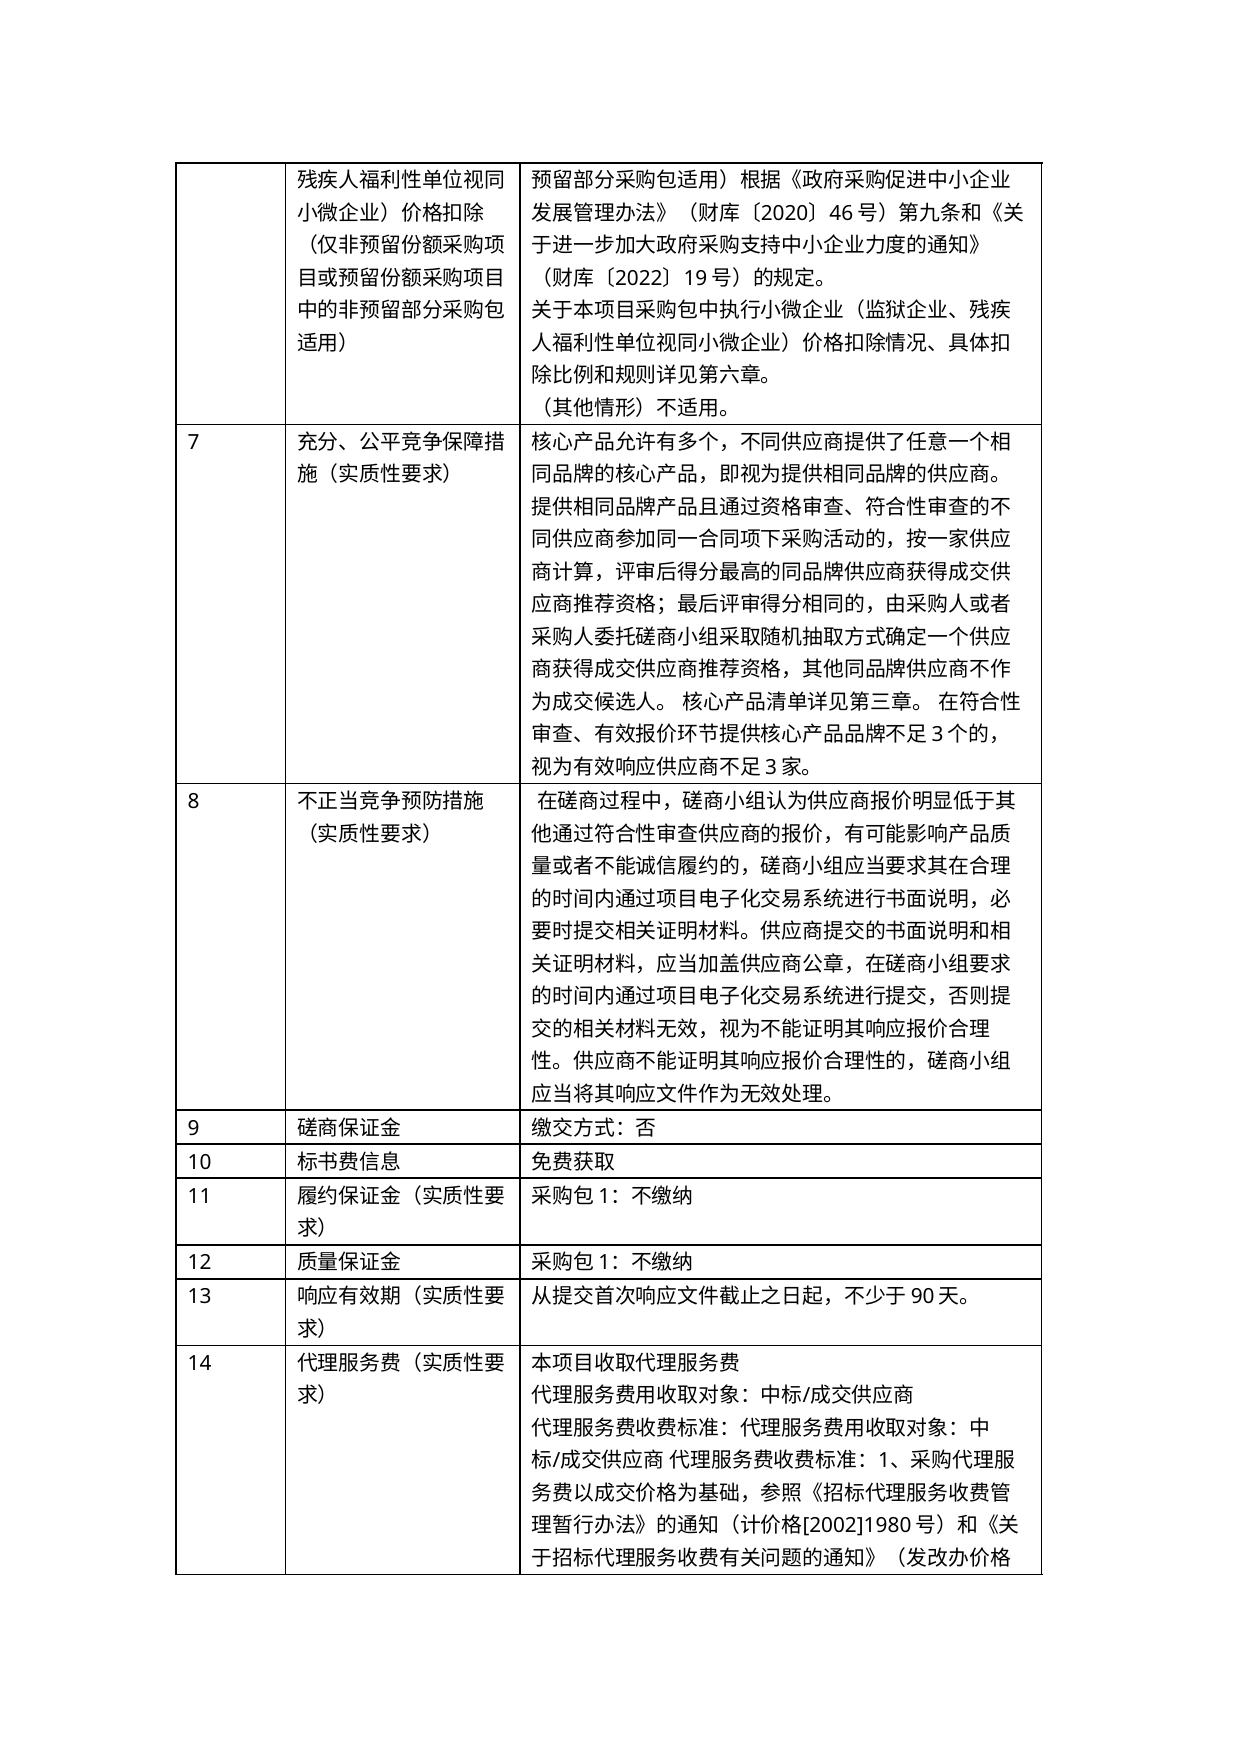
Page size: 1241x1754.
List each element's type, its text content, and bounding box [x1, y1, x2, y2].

table_cell 6 [177, 164, 285, 423]
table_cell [286, 164, 519, 423]
table_cell 8 [177, 784, 285, 1109]
table_cell 响应有效期（实质性要求） [286, 1280, 519, 1344]
table_cell 13 [177, 1280, 285, 1344]
table_cell 磋商保证金 [286, 1111, 519, 1143]
table_cell 采购包1：不缴纳 [521, 1179, 1041, 1244]
table_cell 9 [177, 1111, 285, 1143]
table_cell 10 [177, 1145, 285, 1177]
table_cell 履约保证金（实质性要求） [286, 1179, 519, 1244]
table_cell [521, 1346, 1041, 1573]
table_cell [521, 164, 1041, 423]
table_cell 核心产品允许有多个，不同供应商提供了任意一个相同品牌的核心产品，即视为提供相同品牌的供应商。 提供相同品牌产品且通过资格审查、符合性审查的不同供应商参加同一合同项下采购活动的，按一家供应商计算，评审后得分最高的同品牌供应商获得成交供应商推荐资格；最后评审得分相同的，由采购人或者采购人委托磋商小组采取随机抽取方式确定一个供应商获得成交供应商推荐资格，其他同品牌供应商不作为成交候选人。 核心产品清单详见第三章。 在符合性审查、有效报价环节提供核心产品品牌不足3个的，视为有效响应供应商不足3家。 [521, 425, 1041, 783]
table_cell 缴交方式：否 [521, 1111, 1041, 1143]
table_cell 代理服务费（实质性要求） [286, 1346, 519, 1573]
table_cell 质量保证金 [286, 1246, 519, 1278]
table_cell 不正当竞争预防措施 （实质性要求） [286, 784, 519, 1109]
table_cell 在磋商过程中，磋商小组认为供应商报价明显低于其他通过符合性审查供应商的报价，有可能影响产品质量或者不能诚信履约的，磋商小组应当要求其在合理的时间内通过项目电子化交易系统进行书面说明，必要时提交相关证明材料。供应商提交的书面说明和相关证明材料，应当加盖供应商公章，在磋商小组要求的时间内通过项目电子化交易系统进行提交，否则提交的相关材料无效，视为不能证明其响应报价合理性。供应商不能证明其响应报价合理性的，磋商小组应当将其响应文件作为无效处理。 [521, 784, 1041, 1109]
table_cell 标书费信息 [286, 1145, 519, 1177]
table_cell 免费获取 [521, 1145, 1041, 1177]
table_cell 7 [177, 425, 285, 783]
table_cell 12 [177, 1246, 285, 1278]
table_cell 采购包1：不缴纳 [521, 1246, 1041, 1278]
table_cell 充分、公平竞争保障措施（实质性要求） [286, 425, 519, 783]
table_cell 11 [177, 1179, 285, 1244]
table_cell 14 [177, 1346, 285, 1573]
table_cell 从提交首次响应文件截止之日起，不少于90天。 [521, 1280, 1041, 1344]
